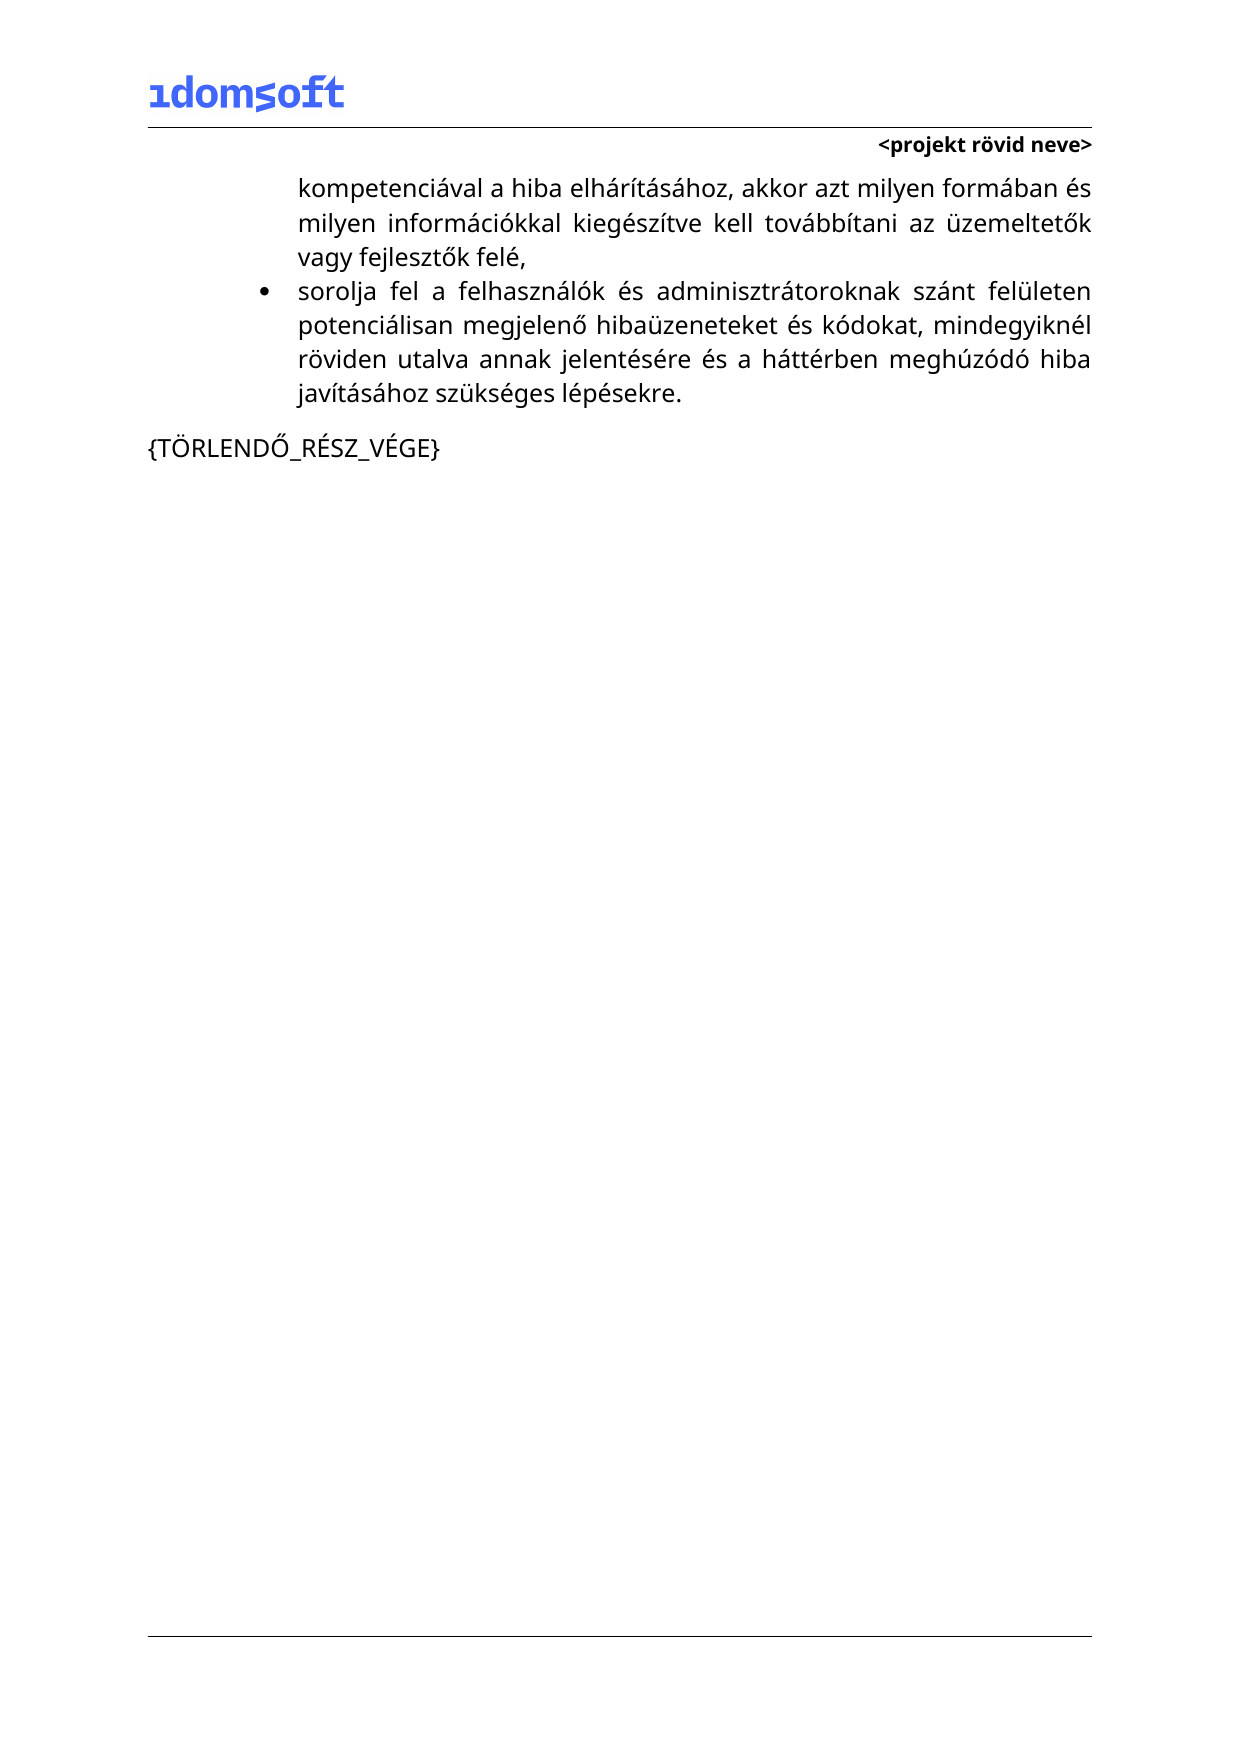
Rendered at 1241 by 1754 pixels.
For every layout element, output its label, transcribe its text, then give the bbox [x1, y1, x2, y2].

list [260, 171, 1092, 273]
picture [147, 73, 347, 115]
list sorolja fel a felhasználók és adminisztrátoroknak szánt felületen potenciálisan megjelenő hibaüzeneteket és kódokat, mindegyiknél röviden utalva annak jelentésére és a háttérben meghúzódó hiba javításához szükséges lépésekre. [260, 273, 1092, 409]
text {TÖRLENDŐ_RÉSZ_VÉGE} [148, 430, 1092, 464]
